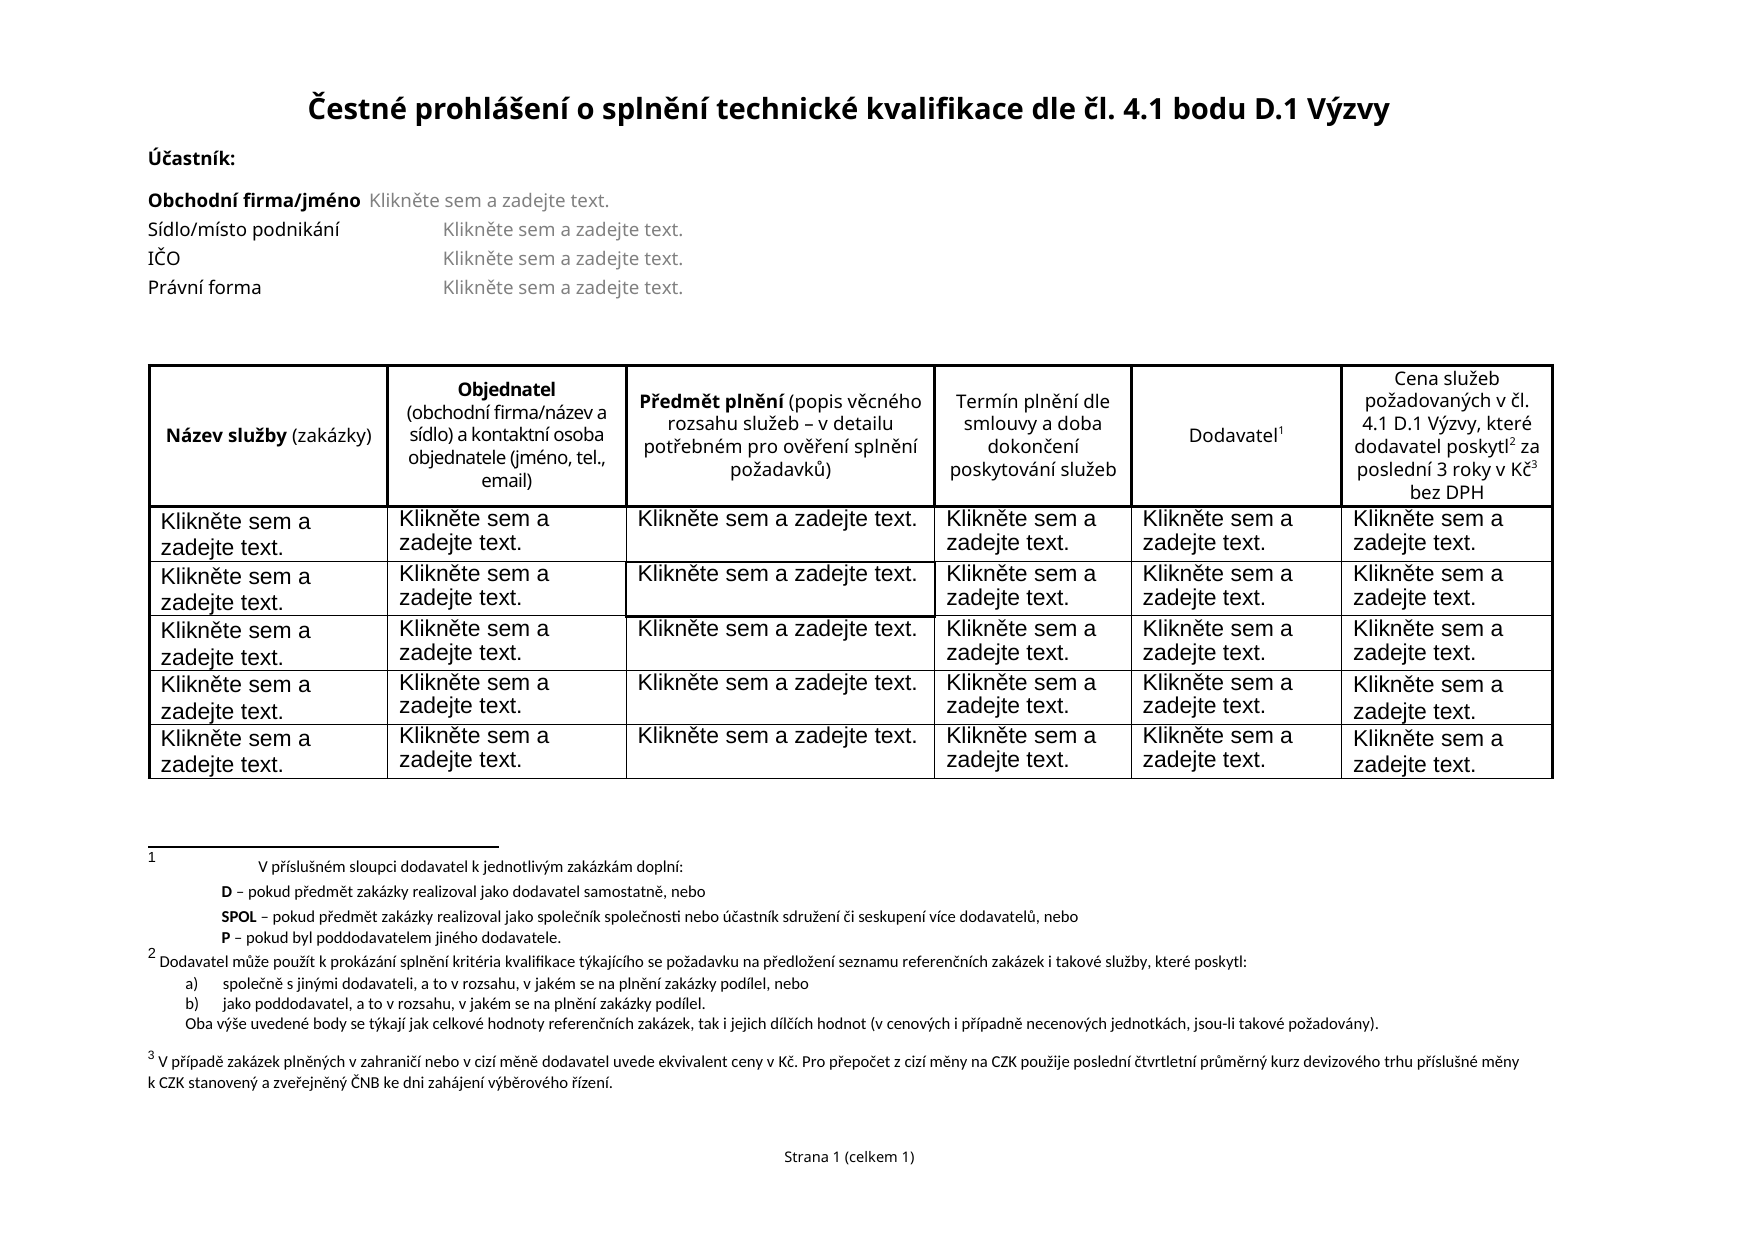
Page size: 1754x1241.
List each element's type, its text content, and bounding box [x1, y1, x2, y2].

table_header Předmět plnění (popis věcného rozsahu služeb – v detailu potřebném pro ověření splnění požadavků) [628, 367, 933, 505]
table_header Objednatel (obchodní firma/název a sídlo) a kontaktní osoba objednatele (jméno, tel., email) [389, 367, 625, 505]
table_header Dodavatel [1133, 367, 1340, 505]
table_header Cena služeb požadovaných v čl. 4.1 D.1 Výzvy, které dodavatel poskytl za poslední 3 roky v Kč bez DPH [1343, 367, 1551, 505]
table_header Název služby (zakázky) [151, 367, 386, 505]
text IČO [148, 242, 1551, 271]
text Účastník: [148, 141, 1551, 172]
text Právní forma [148, 271, 1551, 300]
text Obchodní firma/jméno [148, 184, 1551, 213]
text Sídlo/místo podnikání [148, 213, 1551, 242]
title Čestné prohlášení o splnění technické kvalifikace dle čl. 4.1 bodu D.1 Výzvy [148, 89, 1551, 128]
table_header Termín plnění dle smlouvy a doba dokončení poskytování služeb [936, 367, 1130, 505]
